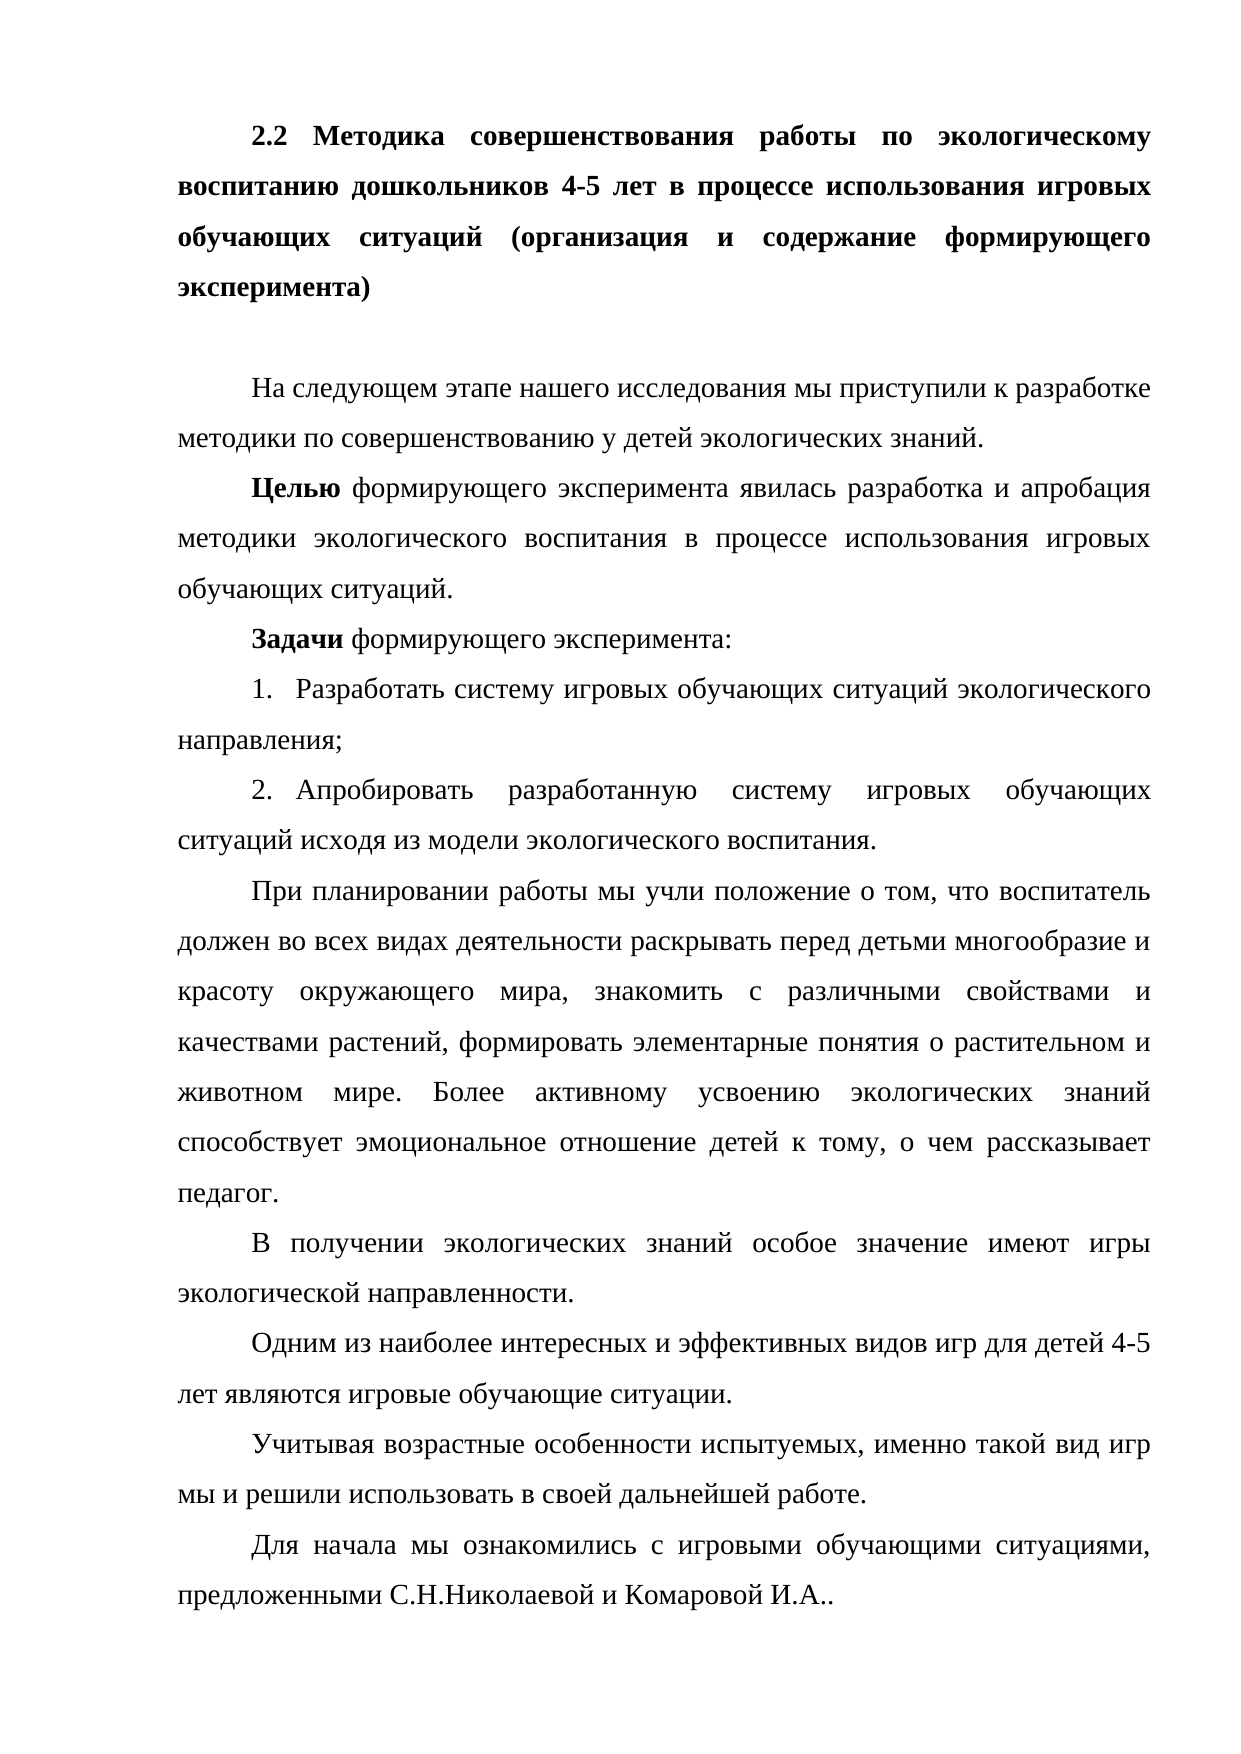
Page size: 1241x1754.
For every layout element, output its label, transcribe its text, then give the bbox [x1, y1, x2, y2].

text Для начала мы ознакомились с игровыми обучающими ситуациями, предложенными С.Н.Николаевой и Комаровой И.А.. [177, 1527, 1152, 1611]
text Одним из наиболее интересных и эффективных видов игр для детей 4-5 лет являются игровые обучающие ситуации. [177, 1326, 1152, 1409]
list Апробировать разработанную систему игровых обучающих ситуаций исходя из модели экологического воспитания. [177, 772, 1152, 856]
text В получении экологических знаний особое значение имеют игры экологической направленности. [177, 1225, 1152, 1309]
text При планировании работы мы учли положение о том, что воспитатель должен во всех видах деятельности раскрывать перед детьми многообразие и красоту окружающего мира, знакомить с различными свойствами и качествами растений, формировать элементарные понятия о растительном и животном мире. Более активному усвоению экологических знаний способствует эмоциональное отношение детей к тому, о чем рассказывает педагог. [177, 873, 1152, 1208]
text Учитывая возрастные особенности испытуемых, именно такой вид игр мы и решили использовать в своей дальнейшей работе. [177, 1426, 1152, 1510]
text 2.2 Методика совершенствования работы по экологическому воспитанию дошкольников 4-5 лет в процессе использования игровых обучающих ситуаций (организация и содержание формирующего эксперимента) [177, 118, 1152, 303]
text Целью формирующего эксперимента явилась разработка и апробация методики экологического воспитания в процессе использования игровых обучающих ситуаций. [177, 470, 1152, 604]
list Разработать систему игровых обучающих ситуаций экологического направления; [177, 672, 1152, 755]
text Задачи формирующего эксперимента: [177, 621, 1152, 655]
text На следующем этапе нашего исследования мы приступили к разработке методики по совершенствованию у детей экологических знаний. [177, 370, 1152, 453]
